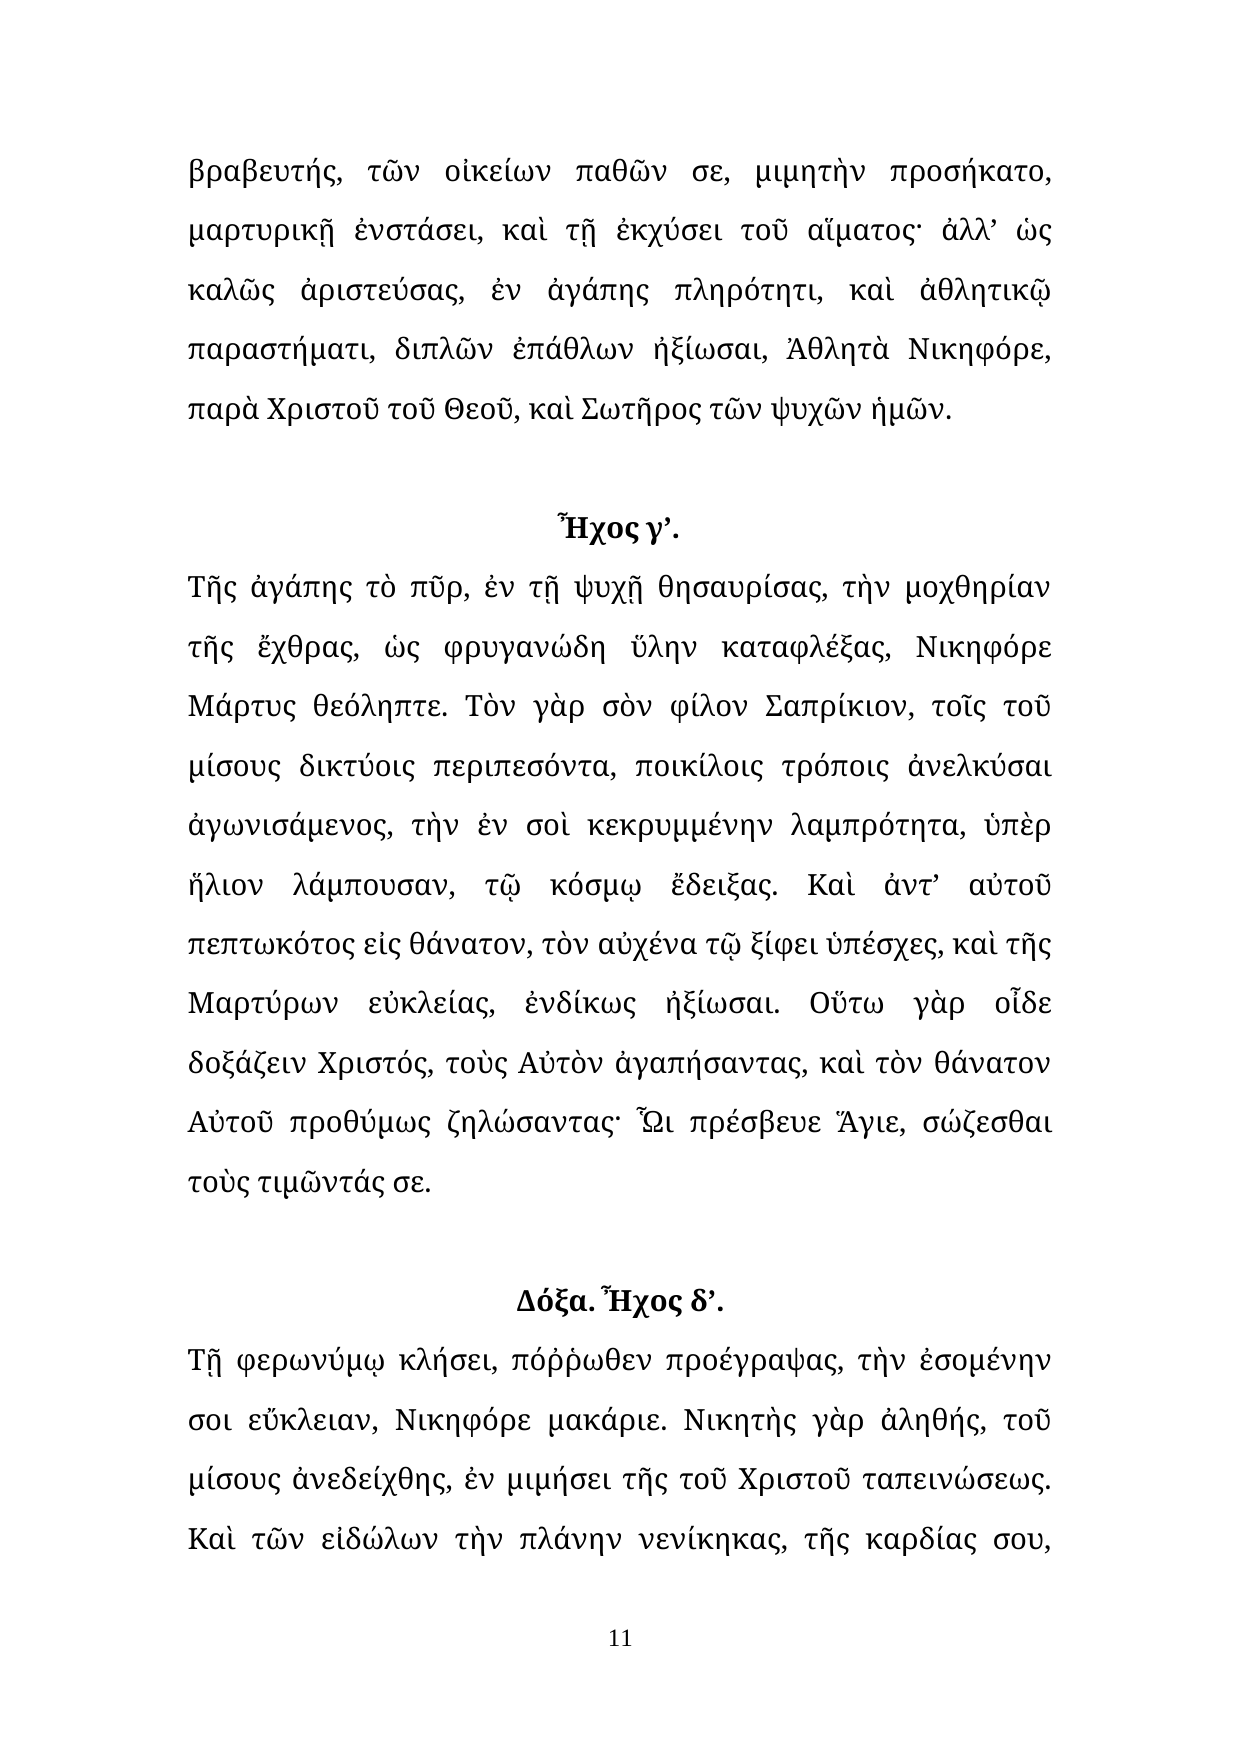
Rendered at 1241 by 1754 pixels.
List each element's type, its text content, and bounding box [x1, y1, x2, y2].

text Τῆς ἀγάπης τὸ πῦρ, ἐν τῇ ψυχῇ θησαυρίσας, τὴν μοχθηρίαν τῆς ἔχθρας, ὡς φρυγανώδη ὕλην καταφλέξας, Νικηφόρε Μάρτυς θεόληπτε. Τὸν γὰρ σὸν φίλον Σαπρίκιον, τοῖς τοῦ μίσους δικτύοις περιπεσόντα, ποικίλοις τρόποις ἀνελκύσαι ἀγωνισάμενος, τὴν ἐν σοὶ κεκρυμμένην λαμπρότητα, ὑπὲρ ἥλιον λάμπουσαν, τῷ κόσμῳ ἔδειξας. Καὶ ἀντ’ αὐτοῦ πεπτωκότος εἰς θάνατον, τὸν αὐχένα τῷ ξίφει ὑπέσχες, καὶ τῆς Μαρτύρων εὐκλείας, ἐνδίκως ἠξίωσαι. Οὕτω γὰρ οἶδε δοξάζειν Χριστός, τοὺς Αὐτὸν ἀγαπήσαντας, καὶ τὸν θάνατον Αὐτοῦ προθύμως ζηλώσαντας· ᾯ πρέσβευε Ἅγιε, σώζεσθαι τοὺς τιμῶντάς σε. [187, 566, 1053, 1201]
text Ἦχος γ’. [187, 507, 1053, 547]
text Δόξα. Ἦχος δ’. [187, 1280, 1053, 1320]
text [187, 1339, 1053, 1558]
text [187, 150, 1053, 428]
